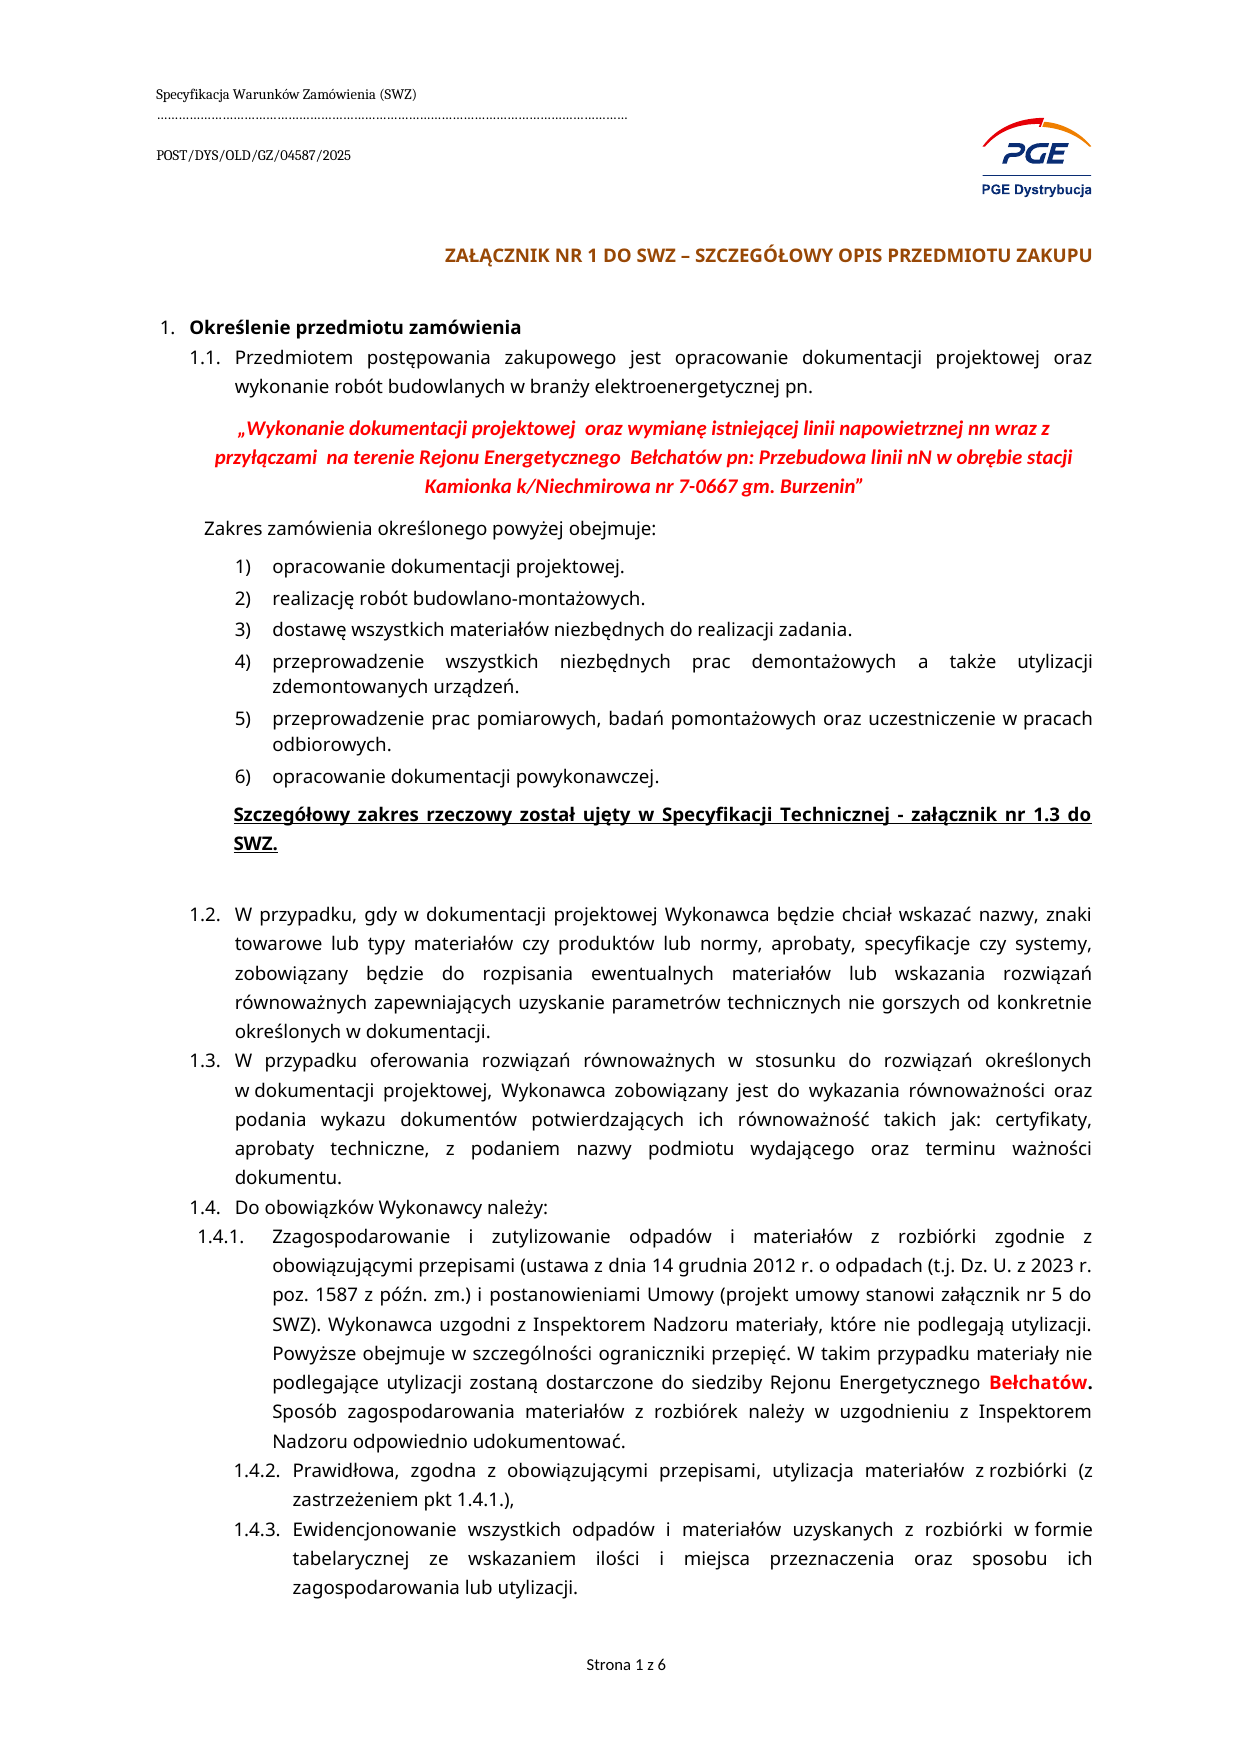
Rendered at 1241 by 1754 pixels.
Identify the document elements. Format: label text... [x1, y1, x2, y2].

text Zakres zamówienia określonego powyżej obejmuje: [159, 515, 1093, 541]
text przeprowadzenie prac pomiarowych, badań pomontażowych oraz uczestniczenie w pracach odbiorowych. [234, 706, 1093, 757]
list W przypadku, gdy w dokumentacji projektowej Wykonawca będzie chciał wskazać nazwy, znaki towarowe lub typy materiałów czy produktów lub normy, aprobaty, specyfikacje czy systemy, zobowiązany będzie do rozpisania ewentualnych materiałów lub wskazania rozwiązań równoważnych zapewniających uzyskanie parametrów technicznych nie gorszych od konkretnie określonych w dokumentacji. [189, 901, 1093, 1044]
list Zzagospodarowanie i zutylizowanie odpadów i materiałów z rozbiórki zgodnie z obowiązującymi przepisami (ustawa z dnia 14 grudnia 2012 r. o odpadach (t.j. Dz. U. z 2023 r. poz. 1587 z późn. zm.) i postanowieniami Umowy (projekt umowy stanowi załącznik nr 5 do SWZ). Wykonawca uzgodni z Inspektorem Nadzoru materiały, które nie podlegają utylizacji. Powyższe obejmuje w szczególności ograniczniki przepięć. W takim przypadku materiały nie podlegające utylizacji zostaną dostarczone do siedziby Rejonu Energetycznego Bełchatów. Sposób zagospodarowania materiałów z rozbiórek należy w uzgodnieniu z Inspektorem Nadzoru odpowiednio udokumentować. [197, 1223, 1093, 1454]
text przeprowadzenie wszystkich niezbędnych prac demontażowych a także utylizacji zdemontowanych urządzeń. [234, 648, 1093, 699]
list W przypadku oferowania rozwiązań równoważnych w stosunku do rozwiązań określonych w dokumentacji projektowej, Wykonawca zobowiązany jest do wykazania równoważności oraz podania wykazu dokumentów potwierdzających ich równoważność takich jak: certyfikaty, aprobaty techniczne, z podaniem nazwy podmiotu wydającego oraz terminu ważności dokumentu. [189, 1048, 1093, 1190]
text „Wykonanie dokumentacji projektowej oraz wymianę istniejącej linii napowietrznej nn wraz z przyłączami na terenie Rejonu Energetycznego Bełchatów pn: Przebudowa linii nN w obrębie stacji Kamionka k/Niechmirowa nr 7-0667 gm. Burzenin” [197, 415, 1093, 499]
text realizację robót budowlano-montażowych. [234, 585, 1093, 610]
text dostawę wszystkich materiałów niezbędnych do realizacji zadania. [234, 617, 1093, 642]
list Przedmiotem postępowania zakupowego jest opracowanie dokumentacji projektowej oraz wykonanie robót budowlanych w branży elektroenergetycznej pn. [189, 344, 1093, 399]
list Określenie przedmiotu zamówienia [159, 315, 1093, 340]
list Ewidencjonowanie wszystkich odpadów i materiałów uzyskanych z rozbiórki w formie tabelarycznej ze wskazaniem ilości i miejsca przeznaczenia oraz sposobu ich zagospodarowania lub utylizacji. [233, 1516, 1093, 1600]
list Do obowiązków Wykonawcy należy: [189, 1194, 1093, 1219]
list Prawidłowa, zgodna z obowiązującymi przepisami, utylizacja materiałów z rozbiórki (z zastrzeżeniem pkt 1.4.1.), [233, 1457, 1093, 1512]
text Szczegółowy zakres rzeczowy został ujęty w Specyfikacji Technicznej - załącznik nr 1.3 do SWZ. [233, 801, 1093, 856]
text ZAŁĄCZNIK NR 1 DO SWZ – SZCZEGÓŁOWY OPIS PRZEDMIOTU ZAKUPU [159, 242, 1093, 268]
text opracowanie dokumentacji projektowej. [234, 553, 1093, 578]
text opracowanie dokumentacji powykonawczej. [234, 763, 1093, 788]
